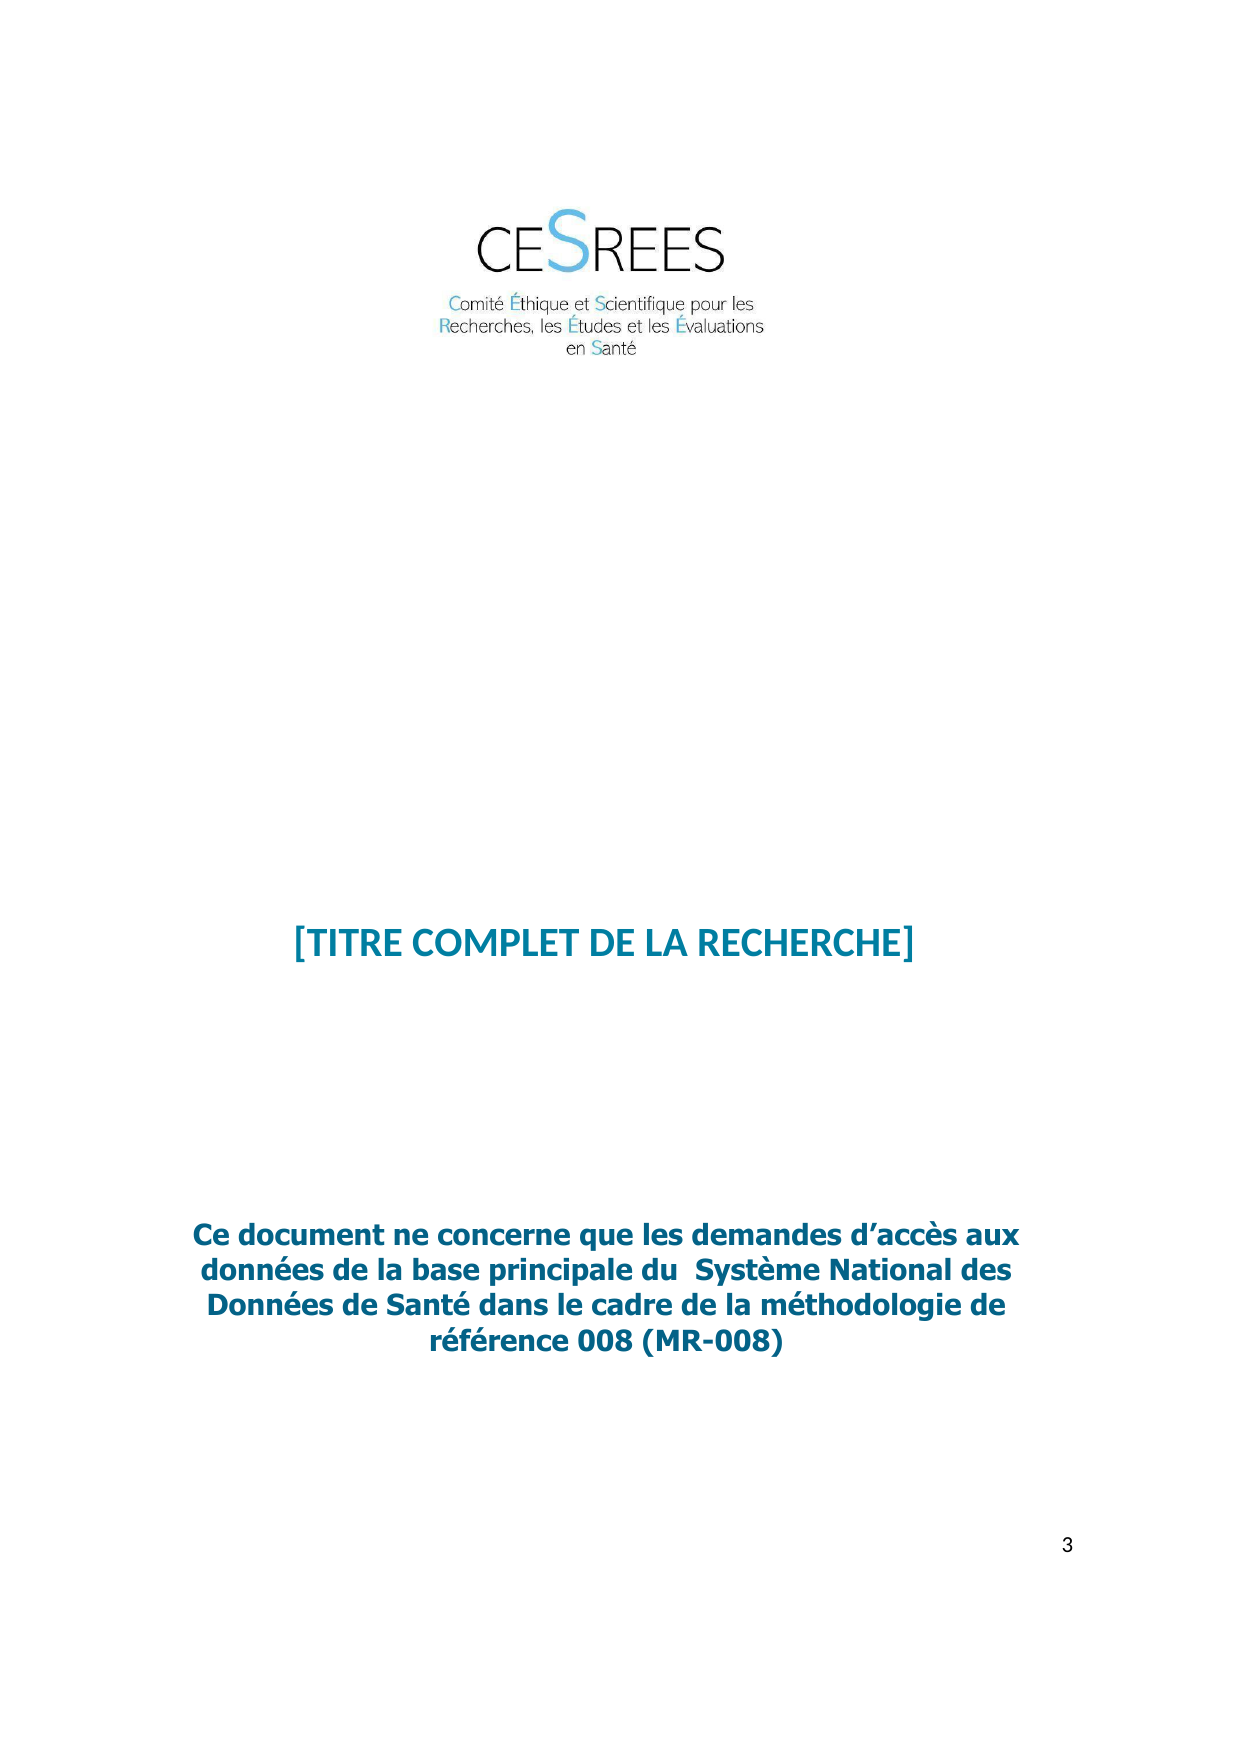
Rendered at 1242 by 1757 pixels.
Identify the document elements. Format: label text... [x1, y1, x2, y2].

text Ce document ne concerne que les demandes d’accès aux données de la base principale du Système National des Données de Santé dans le cadre de la méthodologie de référence 008 (MR-008) [139, 1216, 1073, 1357]
text [TITRE COMPLET DE LA RECHERCHE] [293, 916, 1075, 967]
picture [423, 197, 785, 367]
